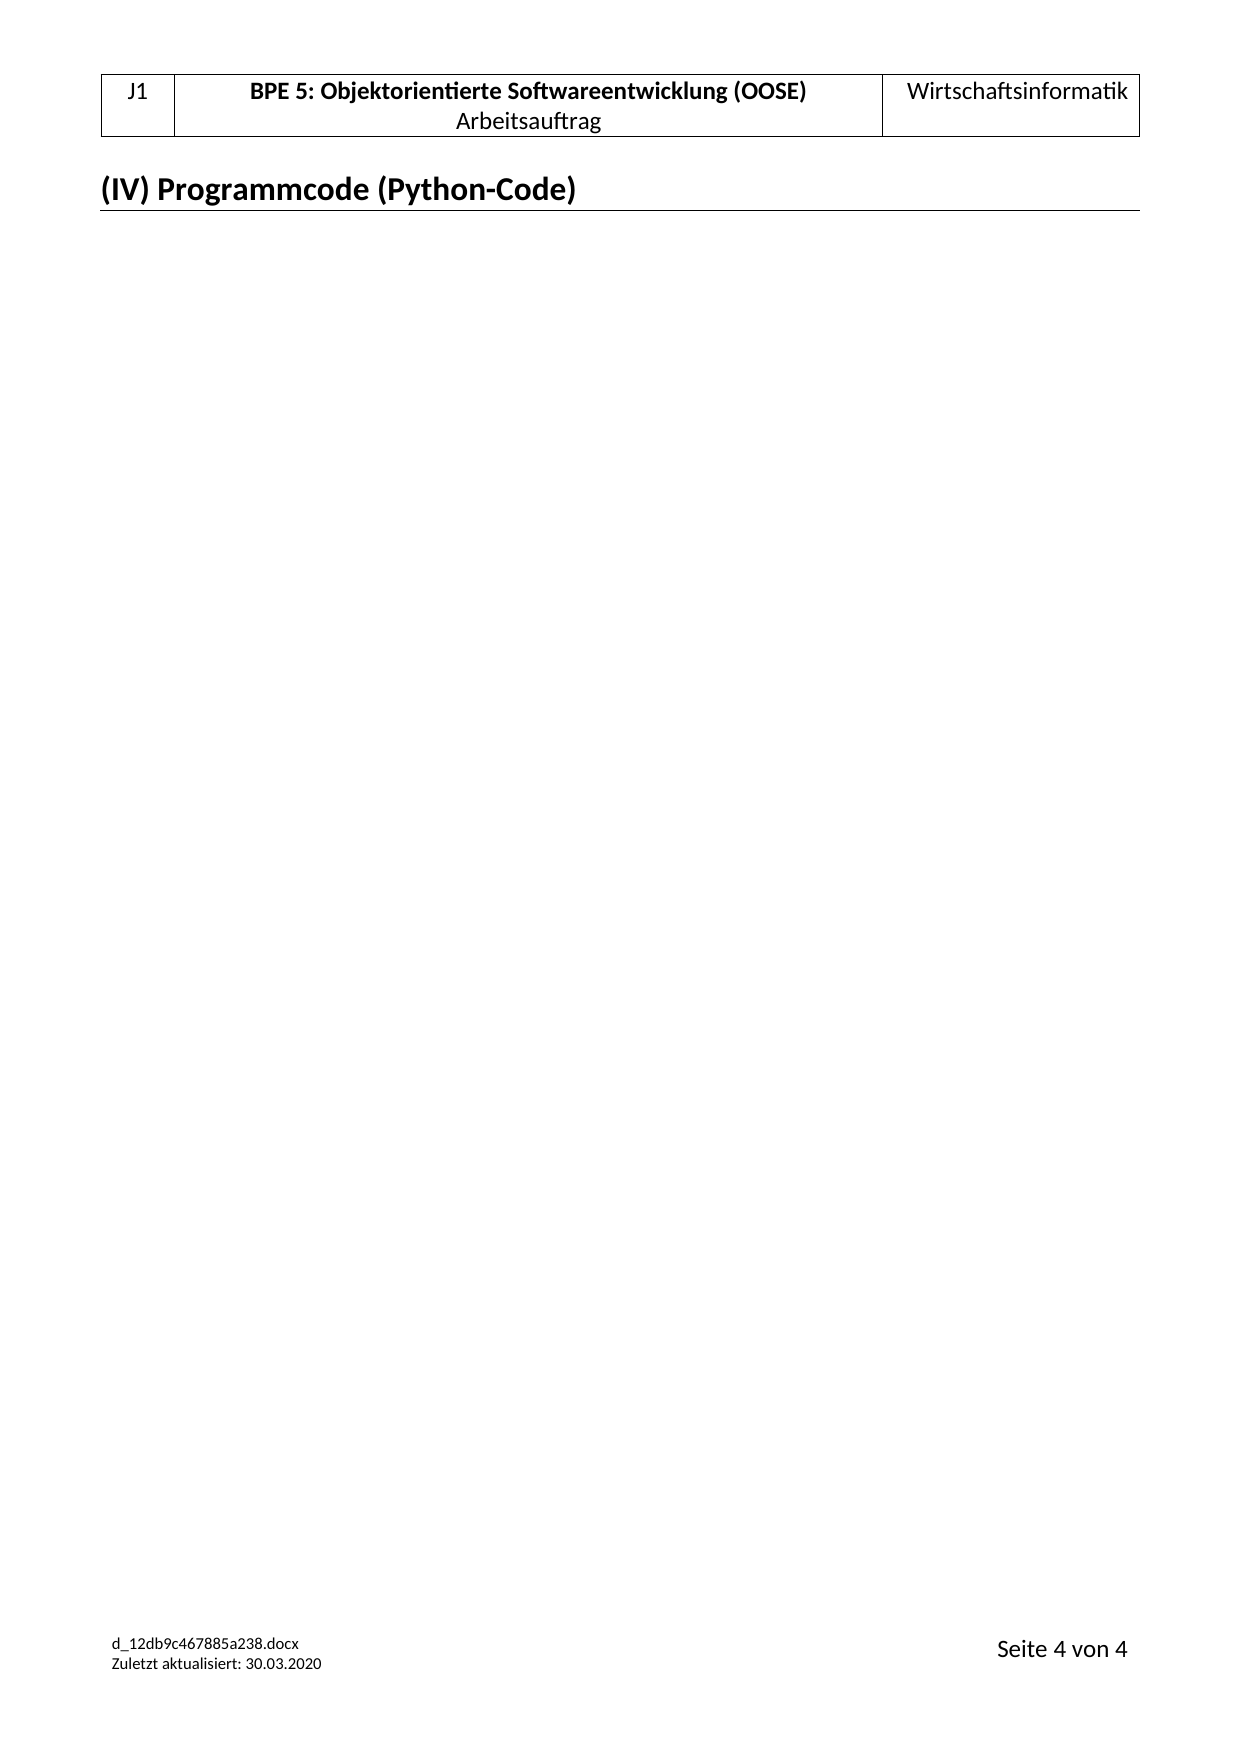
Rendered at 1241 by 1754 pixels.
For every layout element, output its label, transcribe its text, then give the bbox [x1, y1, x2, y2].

text (IV) Programmcode (Python-Code) [100, 167, 1140, 210]
